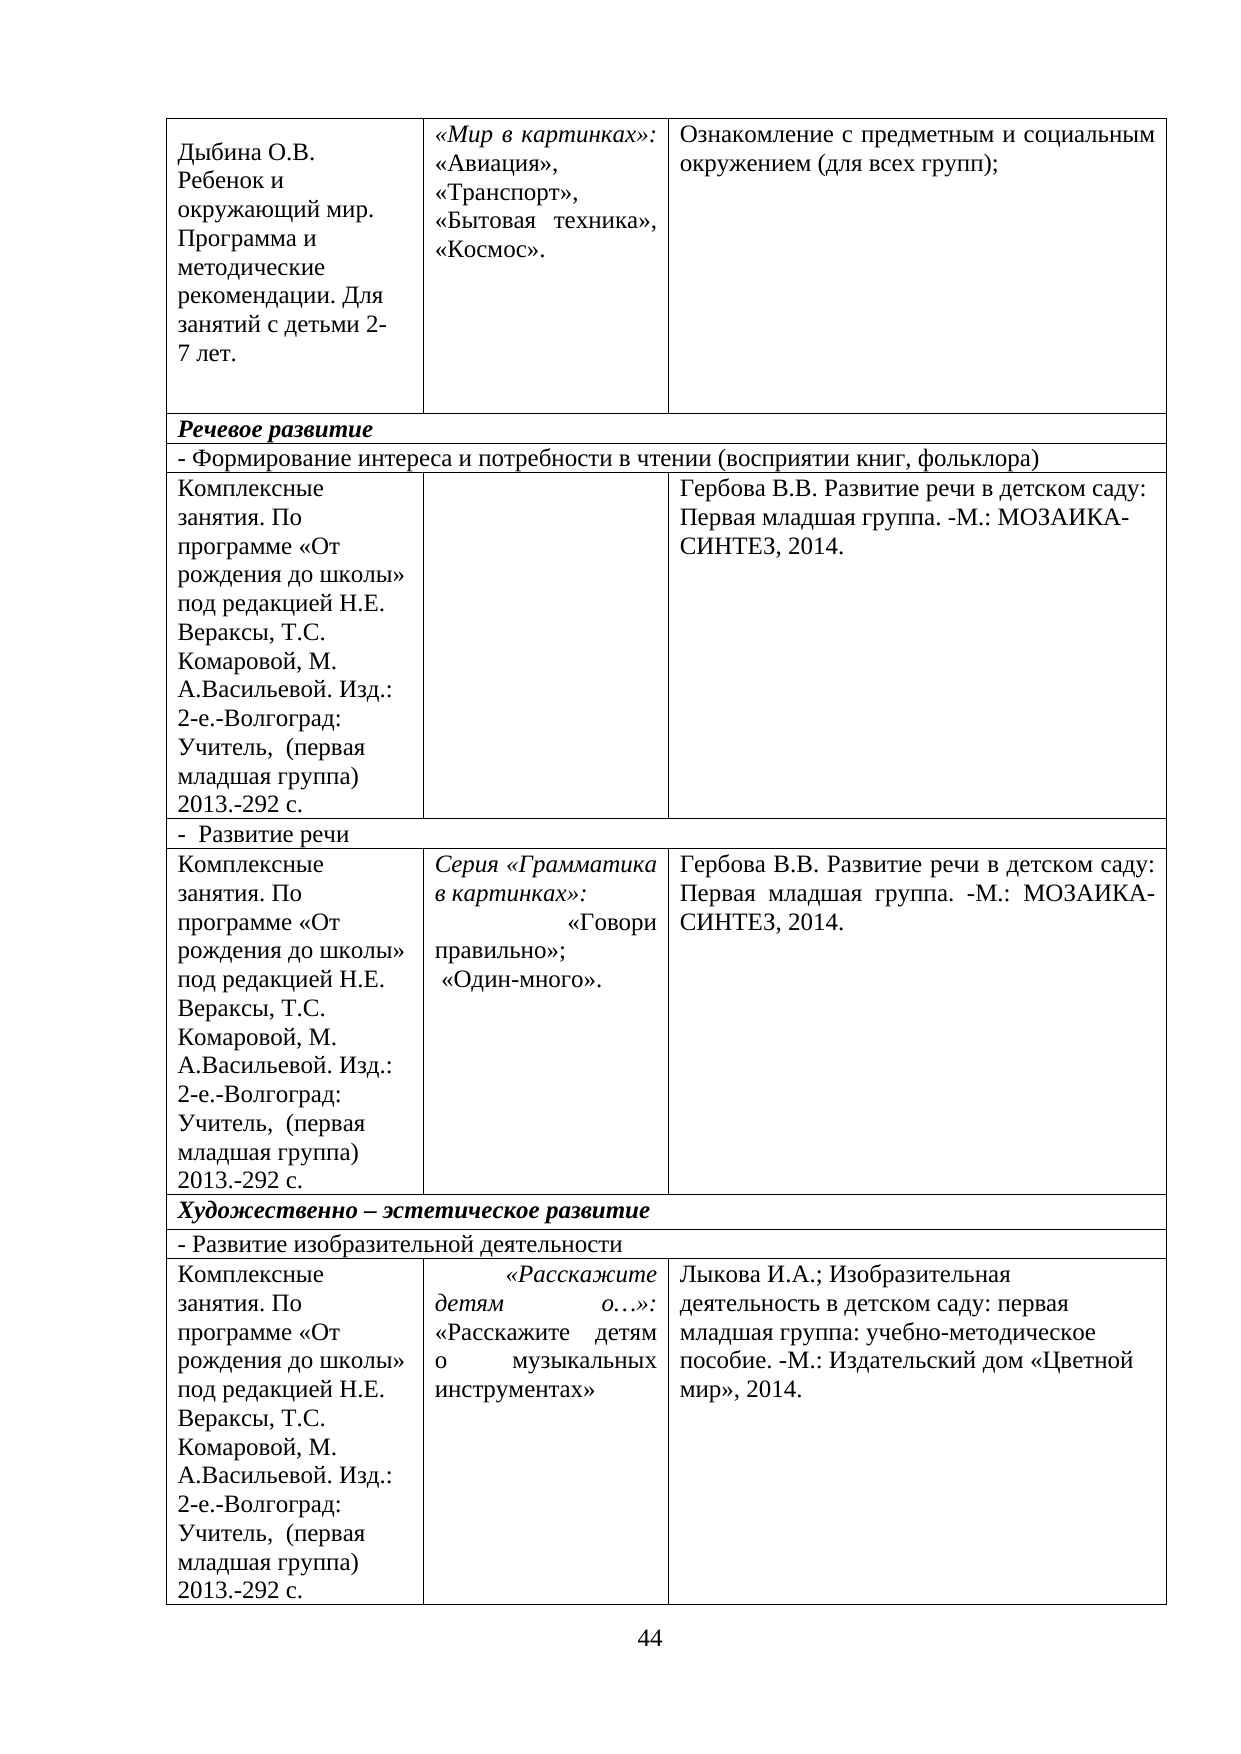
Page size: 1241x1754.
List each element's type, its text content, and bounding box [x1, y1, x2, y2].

table_cell Речевое развитие [167, 414, 1166, 442]
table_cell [669, 1259, 1166, 1604]
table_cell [424, 1259, 668, 1604]
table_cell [167, 1259, 423, 1604]
table_cell - Формирование интереса и потребности в чтении (восприятии книг, фольклора) [167, 444, 1166, 472]
table_cell Гербова В.В. Развитие речи в детском саду: Первая младшая группа. -М.: МОЗАИКА-СИНТЕЗ, 2014. [669, 473, 1166, 818]
table_cell «Мир в картинках»: «Авиация», «Транспорт», «Бытовая техника», «Космос». [424, 119, 668, 413]
table_cell Дыбина О.В. Ребенок и окружающий мир. Программа и методические рекомендации. Для занятий с детьми 2-7 лет. [167, 119, 423, 413]
table_cell Серия «Грамматика в картинках»: «Говори правильно»; «Один-много». [424, 849, 668, 1194]
table_cell - Развитие речи [167, 819, 1166, 848]
table_cell Гербова В.В. Развитие речи в детском саду: Первая младшая группа. -М.: МОЗАИКА-СИНТЕЗ, 2014. [669, 849, 1166, 1194]
table_cell Художественно – эстетическое развитие [167, 1195, 1166, 1228]
table_cell - Развитие изобразительной деятельности [167, 1230, 1166, 1258]
table_cell [424, 473, 668, 818]
table_cell Ознакомление с предметным и социальным окружением (для всех групп); [669, 119, 1166, 413]
